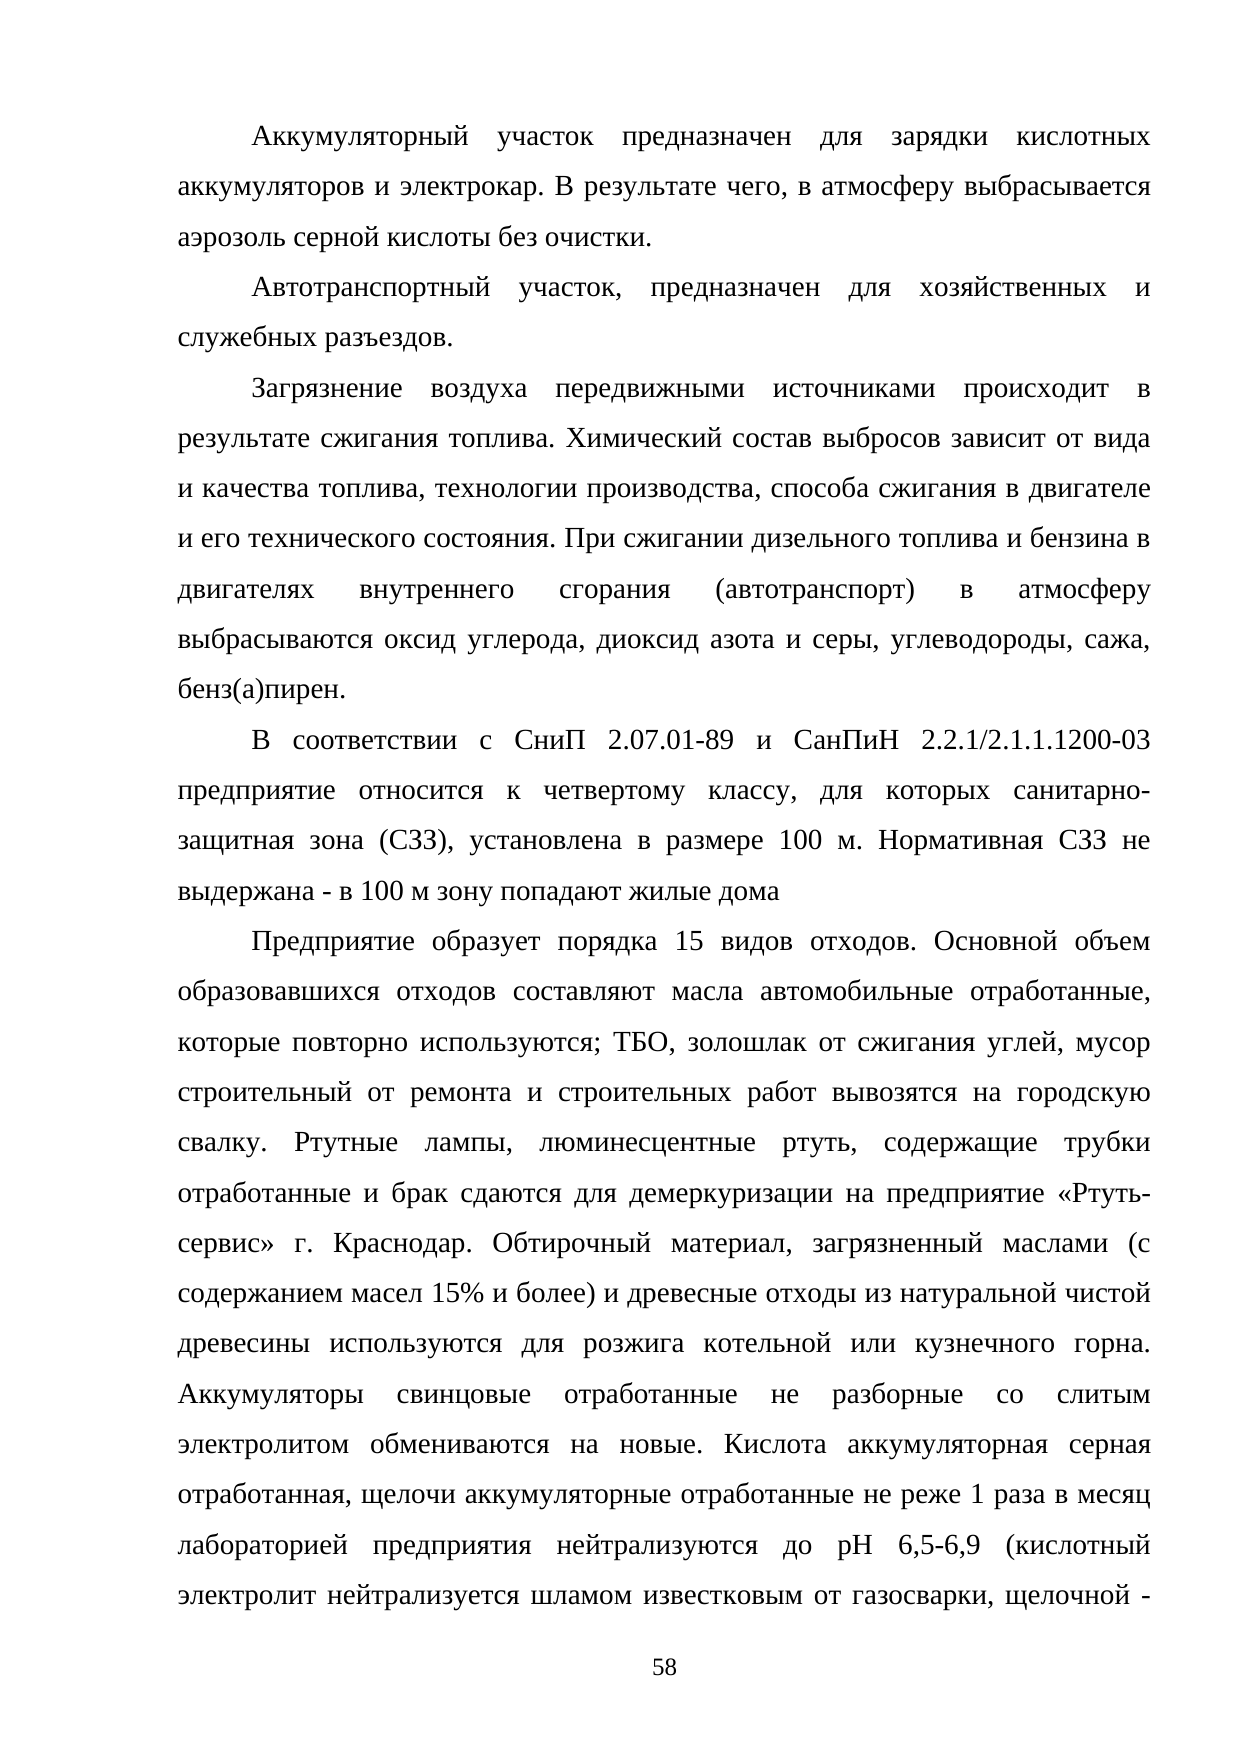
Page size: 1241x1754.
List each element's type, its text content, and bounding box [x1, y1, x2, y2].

text В соответствии с СниП 2.07.01-89 и СанПиН 2.2.1/2.1.1.1200-03 предприятие относится к четвертому классу, для которых санитарно-защитная зона (СЗЗ), установлена в размере 100 м. Нормативная СЗЗ не выдержана - в 100 м зону попадают жилые дома [177, 722, 1152, 906]
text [177, 923, 1152, 1611]
text Автотранспортный участок, предназначен для хозяйственных и служебных разъездов. [177, 269, 1152, 353]
text Аккумуляторный участок предназначен для зарядки кислотных аккумуляторов и электрокар. В результате чего, в атмосферу выбрасывается аэрозоль серной кислоты без очистки. [177, 118, 1152, 252]
text Загрязнение воздуха передвижными источниками происходит в результате сжигания топлива. Химический состав выбросов зависит от вида и качества топлива, технологии производства, способа сжигания в двигателе и его технического состояния. При сжигании дизельного топлива и бензина в двигателях внутреннего сгорания (автотранспорт) в атмосферу выбрасываются оксид углерода, диоксид азота и серы, углеводороды, сажа, бенз(а)пирен. [177, 370, 1152, 705]
